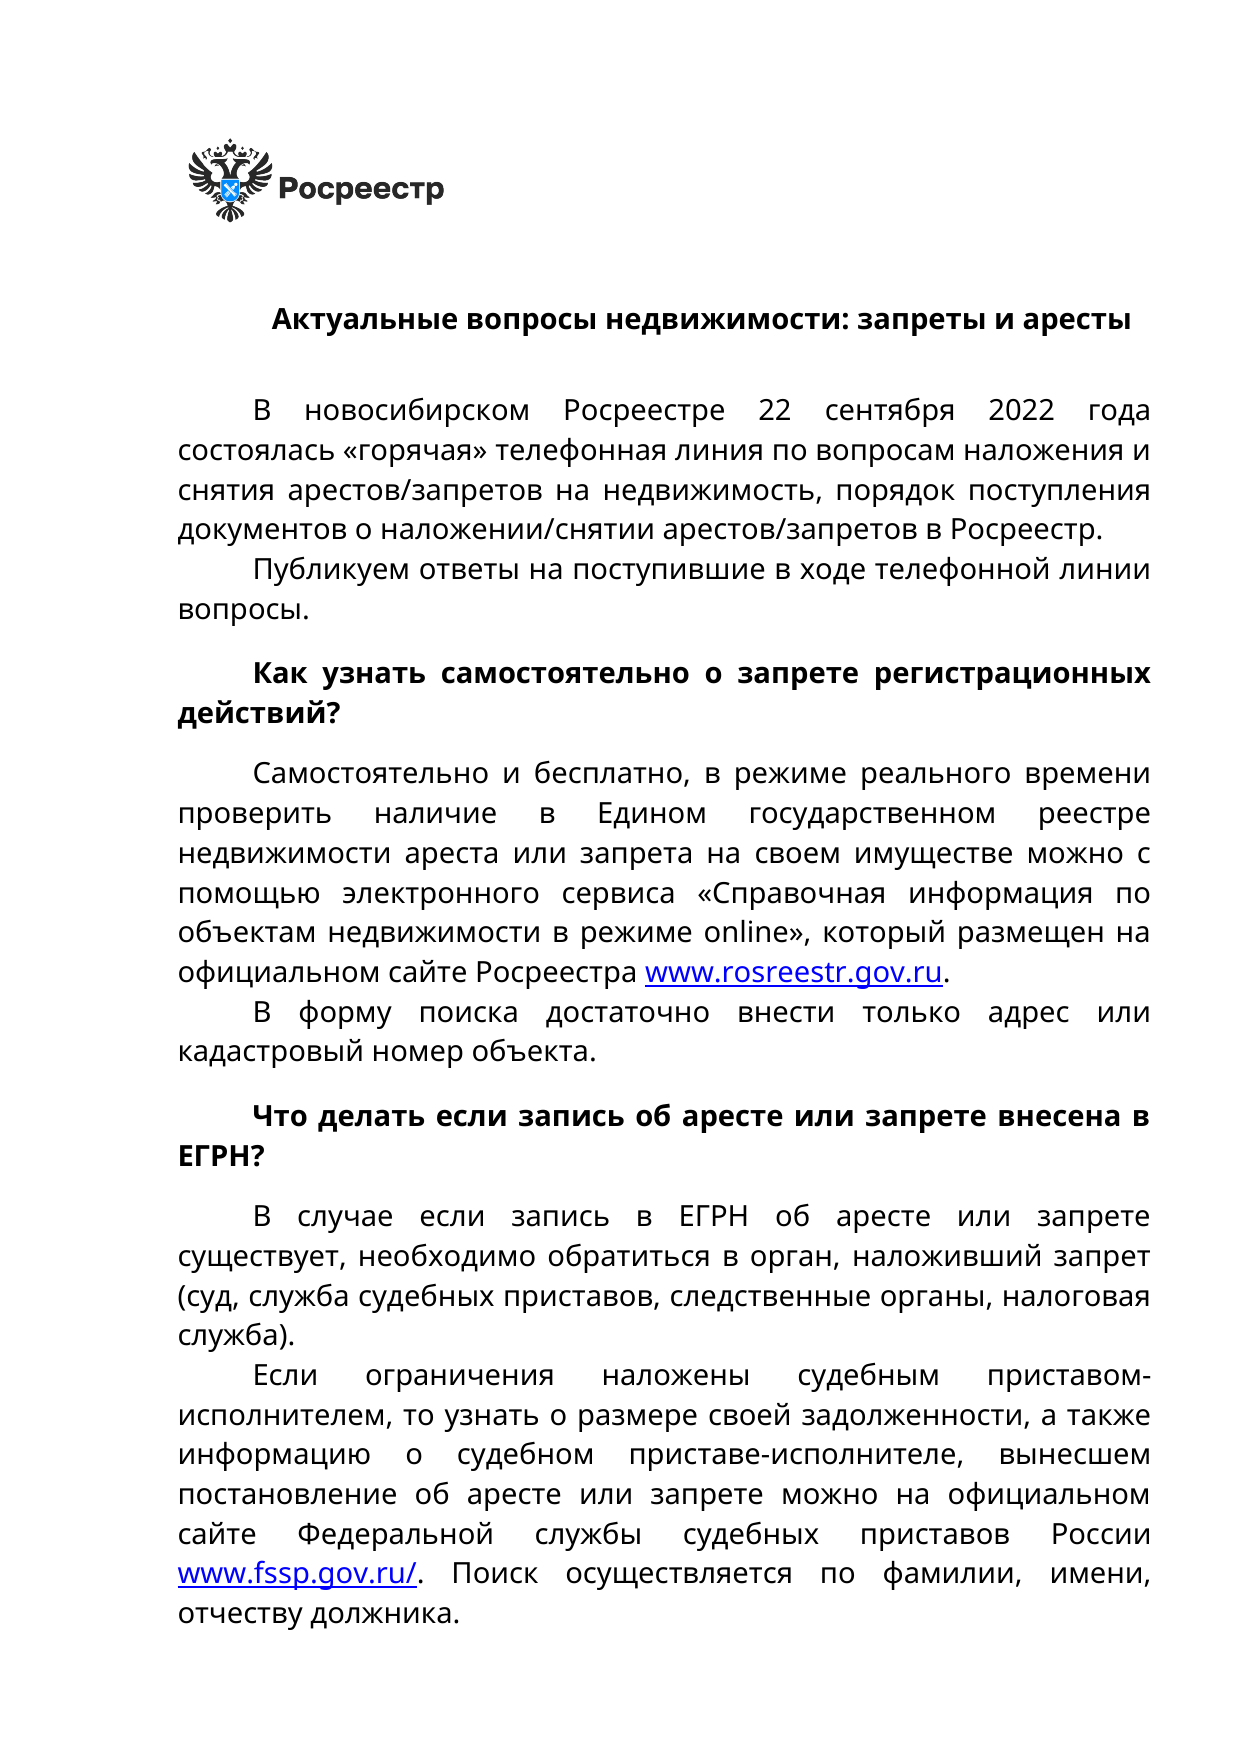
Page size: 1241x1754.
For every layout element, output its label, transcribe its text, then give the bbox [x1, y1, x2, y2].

text В случае если запись в ЕГРН об аресте или запрете существует, необходимо обратиться в орган, наложивший запрет (суд, служба судебных приставов, следственные органы, налоговая служба). [177, 1196, 1152, 1354]
text Как узнать самостоятельно о запрете регистрационных действий? [177, 653, 1152, 732]
text Публикуем ответы на поступившие в ходе телефонной линии вопросы. [177, 548, 1152, 628]
text В форму поиска достаточно внести только адрес или кадастровый номер объекта. [177, 991, 1152, 1070]
picture [177, 118, 464, 242]
text Что делать если запись об аресте или запрете внесена в ЕГРН? [177, 1095, 1152, 1175]
text Самостоятельно и бесплатно, в режиме реального времени проверить наличие в Едином государственном реестре недвижимости ареста или запрета на своем имуществе можно с помощью электронного сервиса «Справочная информация по объектам недвижимости в режиме online», который размещен на официальном сайте Росреестра www.rosreestr.gov.ru. [177, 753, 1152, 991]
text Актуальные вопросы недвижимости: запреты и аресты [177, 298, 1152, 338]
text Если ограничения наложены судебным приставом-исполнителем, то узнать о размере своей задолженности, а также информацию о судебном приставе-исполнителе, вынесшем постановление об аресте или запрете можно на официальном сайте Федеральной службы судебных приставов России www.fssp.gov.ru/. Поиск осуществляется по фамилии, имени, отчеству должника. [177, 1354, 1152, 1632]
text В новосибирском Росреестре 22 сентября 2022 года состоялась «горячая» телефонная линия по вопросам наложения и снятия арестов/запретов на недвижимость, порядок поступления документов о наложении/снятии арестов/запретов в Росреестр. [177, 389, 1152, 548]
